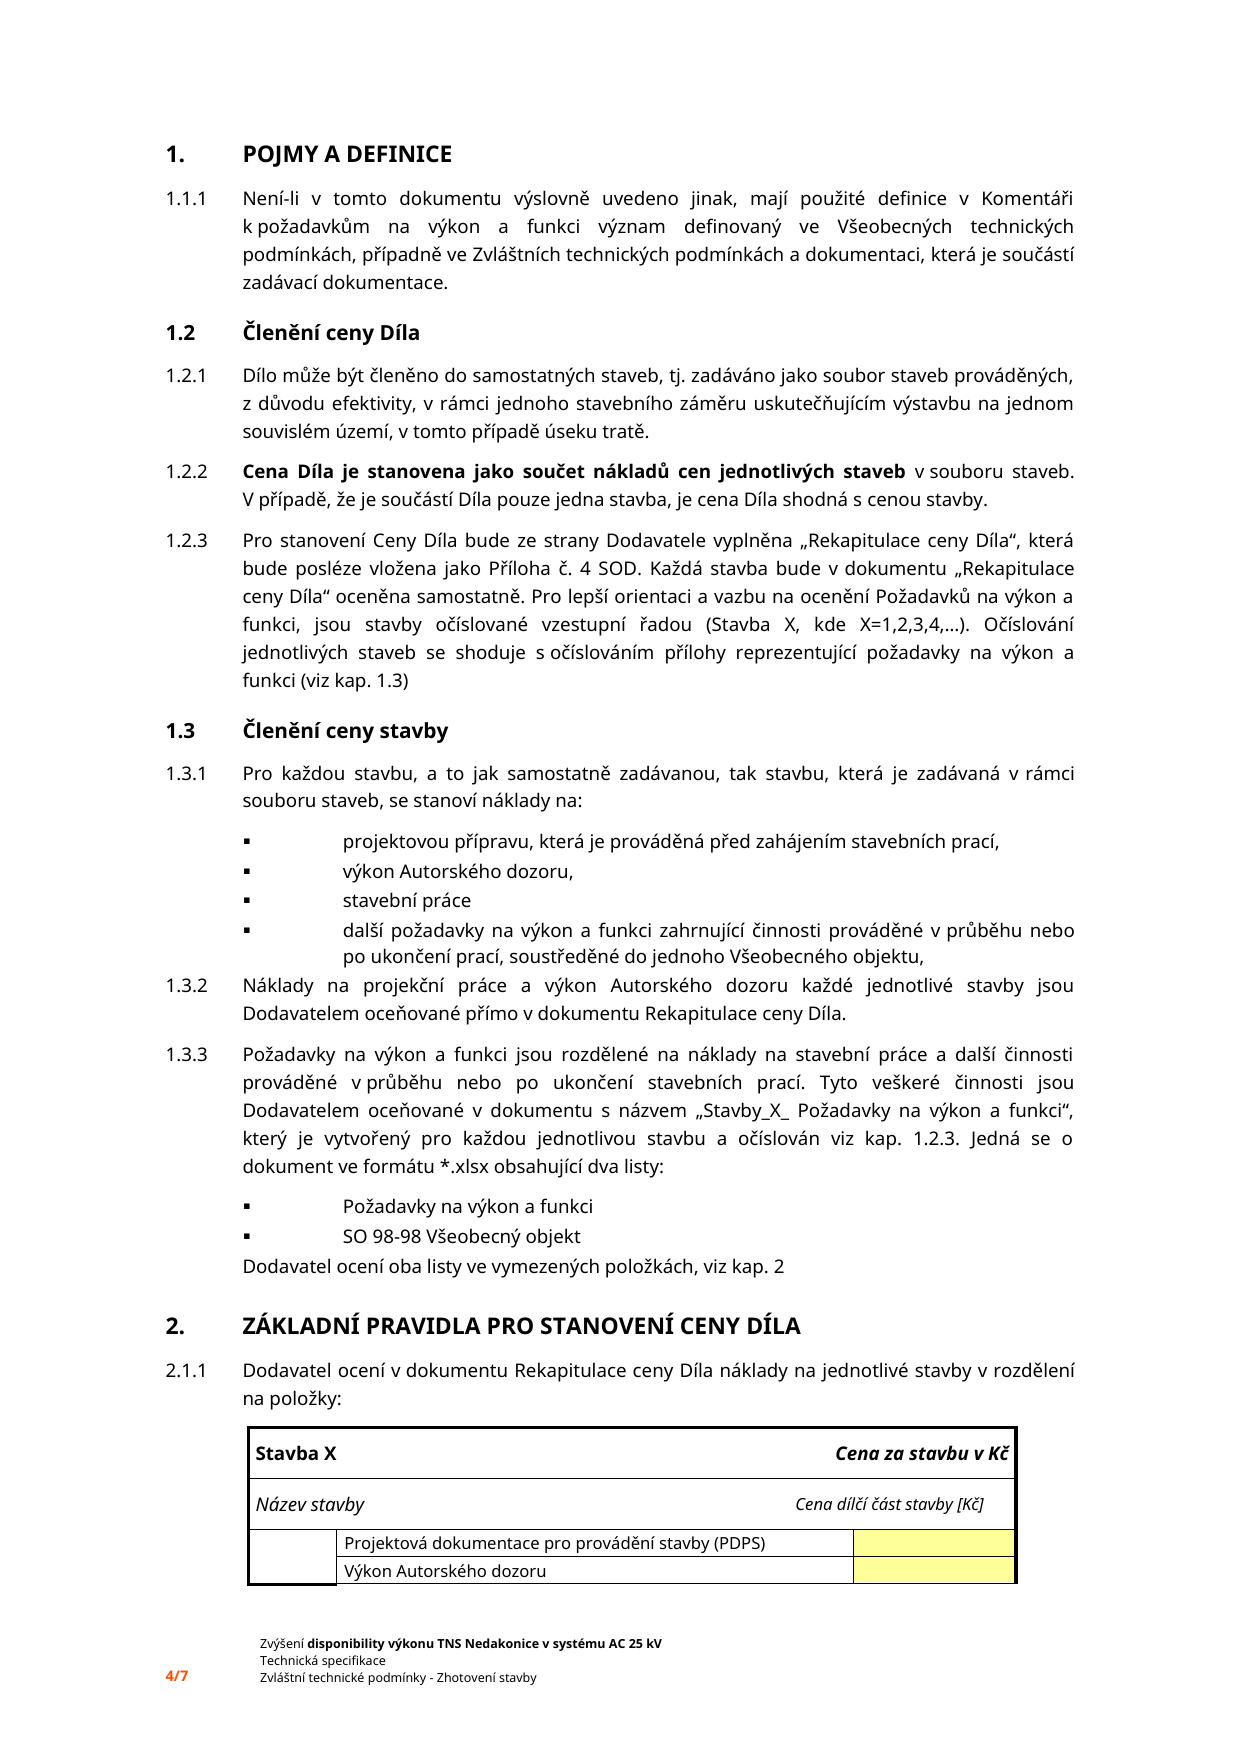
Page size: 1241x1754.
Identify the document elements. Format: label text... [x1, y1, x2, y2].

table_cell Název stavby [250, 1479, 765, 1529]
table_header Cena za stavbu v Kč [765, 1429, 1014, 1478]
list další požadavky na výkon a funkci zahrnující činnosti prováděné v průběhu nebo po ukončení prací, soustředěné do jednoho Všeobecného objektu, [242, 917, 1075, 968]
text ZÁKLADNÍ PRAVIDLA PRO stanovení ceny Díla [165, 1310, 1075, 1342]
text Dílo může být členěno do samostatných staveb, tj. zadáváno jako soubor staveb prováděných, z důvodu efektivity, v rámci jednoho stavebního záměru uskutečňujícím výstavbu na jednom souvislém území, v tomto případě úseku tratě. [165, 362, 1075, 443]
text Není-li v tomto dokumentu výslovně uvedeno jinak, mají použité definice v Komentáři k požadavkům na výkon a funkci význam definovaný ve Všeobecných technických podmínkách, případně ve Zvláštních technických podmínkách a dokumentaci, která je součástí zadávací dokumentace. [165, 185, 1075, 295]
list Dodavatel ocení oba listy ve vymezených položkách, viz kap. 2 [242, 1253, 1075, 1279]
text Cena Díla je stanovena jako součet nákladů cen jednotlivých staveb v souboru staveb. V případě, že je součástí Díla pouze jedna stavba, je cena Díla shodná s cenou stavby. [165, 458, 1075, 512]
text Členění ceny stavby [165, 716, 1075, 744]
table_cell Projektová dokumentace pro provádění stavby (PDPS) [337, 1530, 853, 1556]
table_header Stavba X [250, 1429, 765, 1478]
text Pro každou stavbu, a to jak samostatně zadávanou, tak stavbu, která je zadávaná v rámci souboru staveb, se stanoví náklady na: [165, 760, 1075, 813]
list výkon Autorského dozoru, [242, 858, 1075, 883]
text Požadavky na výkon a funkci jsou rozdělené na náklady na stavební práce a další činnosti prováděné v průběhu nebo po ukončení stavebních prací. Tyto veškeré činnosti jsou Dodavatelem oceňované v dokumentu s názvem „Stavby_X_ Požadavky na výkon a funkci“, který je vytvořený pro každou jednotlivou stavbu a očíslován viz kap. 1.2.3. Jedná se o dokument ve formátu *.xlsx obsahující dva listy: [165, 1041, 1075, 1179]
text Dodavatel ocení v dokumentu Rekapitulace ceny Díla náklady na jednotlivé stavby v rozdělení na položky: [165, 1357, 1075, 1411]
text Náklady na projekční práce a výkon Autorského dozoru každé jednotlivé stavby jsou Dodavatelem oceňované přímo v dokumentu Rekapitulace ceny Díla. [165, 973, 1075, 1026]
list stavební práce [242, 888, 1075, 913]
list SO 98-98 Všeobecný objekt [242, 1223, 1075, 1249]
text Členění ceny Díla [165, 318, 1075, 347]
table_cell [854, 1530, 1014, 1556]
list projektovou přípravu, která je prováděná před zahájením stavebních prací, [242, 828, 1075, 854]
table_cell Výkon Autorského dozoru [337, 1557, 853, 1582]
table_cell Cena dílčí část stavby [Kč] [765, 1479, 1014, 1529]
table_cell [250, 1530, 336, 1582]
text Pro stanovení Ceny Díla bude ze strany Dodavatele vyplněna „Rekapitulace ceny Díla“, která bude posléze vložena jako Příloha č. 4 SOD. Každá stavba bude v dokumentu „Rekapitulace ceny Díla“ oceněna samostatně. Pro lepší orientaci a vazbu na ocenění Požadavků na výkon a funkci, jsou stavby očíslované vzestupní řadou (Stavba X, kde X=1,2,3,4,…). Očíslování jednotlivých staveb se shoduje s očíslováním přílohy reprezentující požadavky na výkon a funkci (viz kap. 1.3) [165, 527, 1075, 693]
list Požadavky na výkon a funkci [242, 1194, 1075, 1219]
table_cell [854, 1557, 1014, 1582]
text POJMY A DEFINICE [165, 138, 1075, 170]
